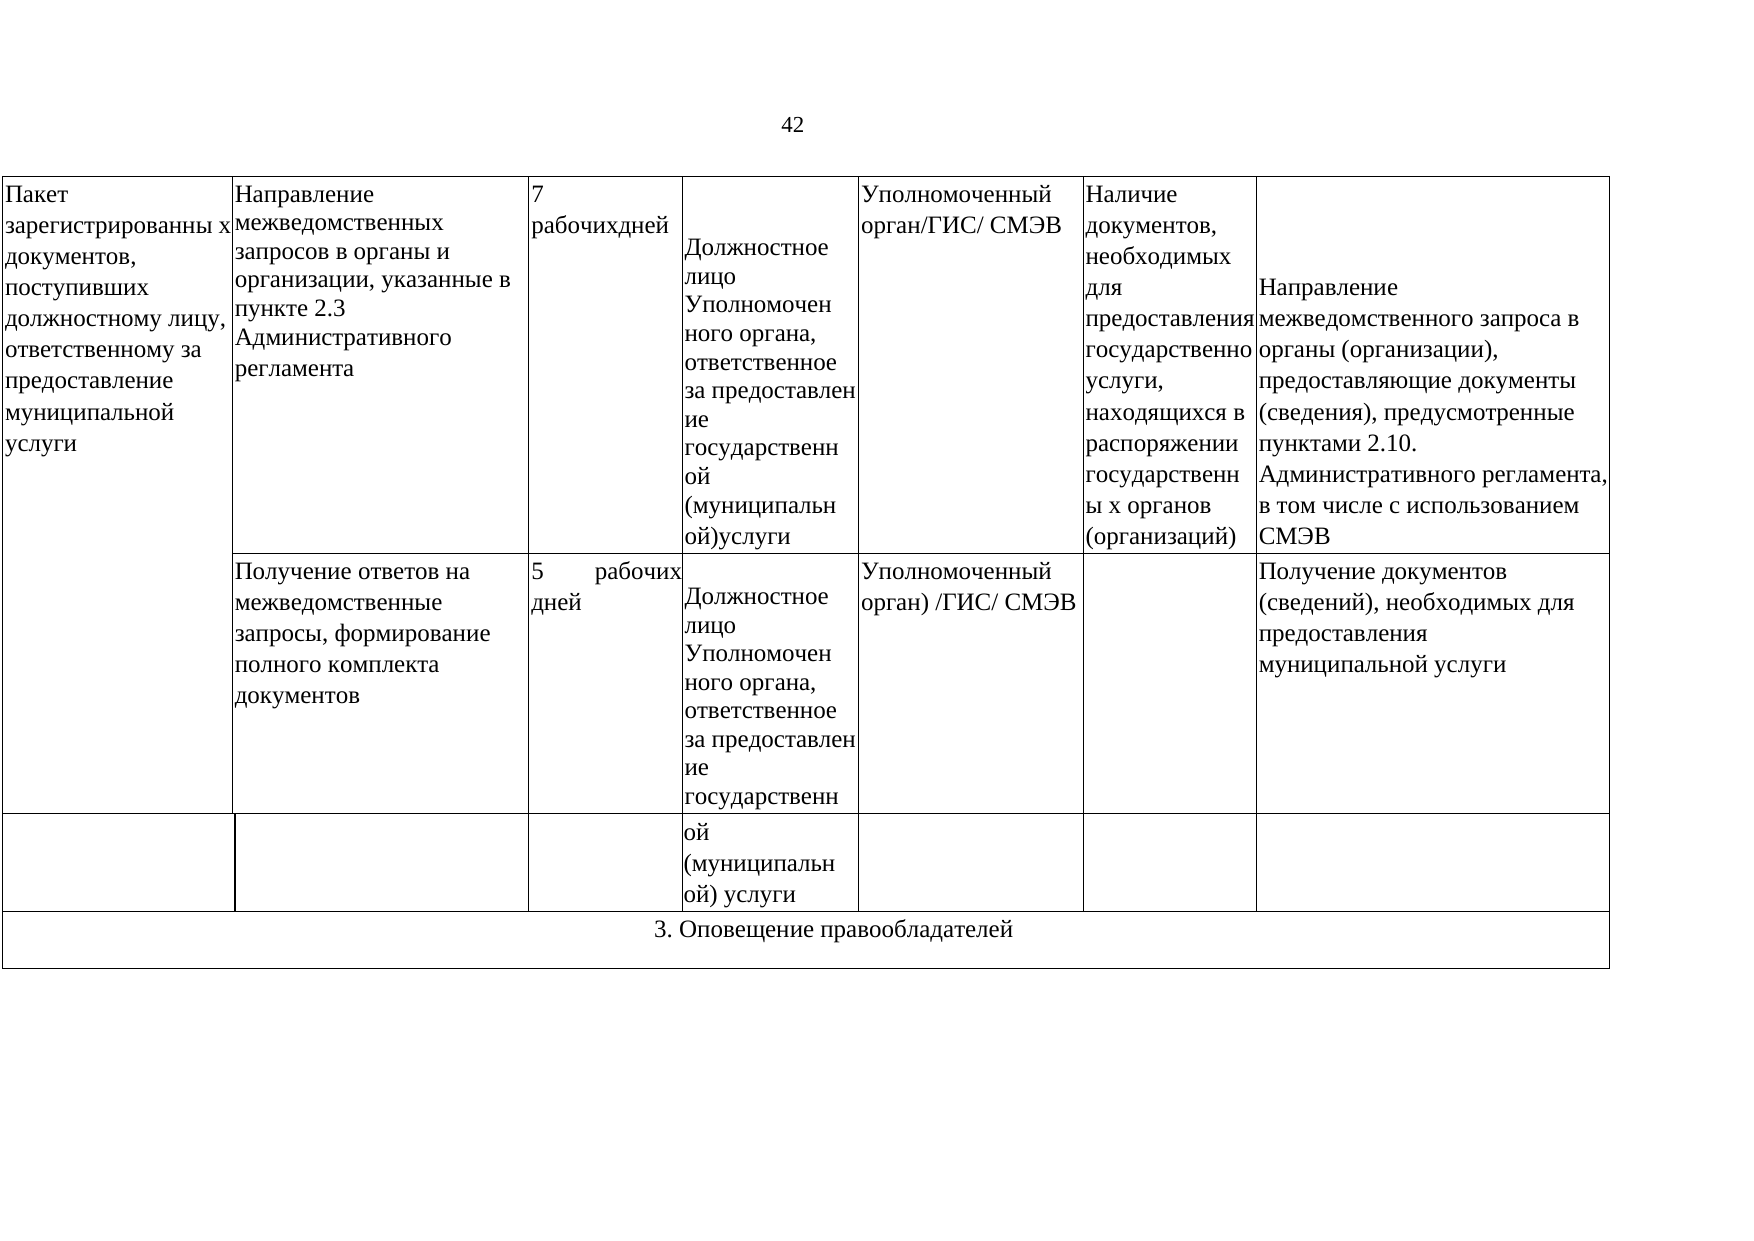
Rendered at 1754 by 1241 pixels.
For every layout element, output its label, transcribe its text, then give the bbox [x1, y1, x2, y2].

table_cell [1256, 912, 1609, 968]
table_cell ой (муниципальн ой) услуги [683, 814, 858, 911]
table_cell 3. Оповещение правообладателей [235, 912, 1068, 968]
table_cell Получение ответов на межведомственные запросы, формирование полного комплекта документов [233, 554, 528, 813]
table_cell Направление межведомственных запросов в органы и организации, указанные в пункте 2.3 Административного регламента [233, 177, 528, 553]
table_cell 5 рабочих дней [529, 554, 682, 813]
table_cell [859, 814, 1068, 911]
table_cell Получение документов (сведений), необходимых для предоставления муниципальной услуги [1257, 554, 1609, 813]
table_cell Направление межведомственного запроса в органы (организации), предоставляющие документы (сведения), предусмотренные пунктами 2.10. Административного регламента, в том числе с использованием СМЭВ [1257, 177, 1609, 553]
table_cell [3, 814, 234, 911]
table_cell [1068, 814, 1083, 911]
table_cell [1084, 814, 1256, 911]
table_cell Пакет зарегистрированны х документов, поступивших должностному лицу, ответственному за предоставление муниципальной услуги [3, 177, 232, 813]
table_cell 7 рабочихдней [529, 177, 682, 553]
table_cell [1068, 912, 1256, 968]
table_cell [1257, 814, 1609, 911]
table_cell Уполномоченный орган/ГИС/ СМЭВ [859, 177, 1083, 553]
table_cell Уполномоченный орган) /ГИС/ СМЭВ [859, 554, 1083, 813]
table_cell [1084, 554, 1256, 813]
table_cell Должностное лицо Уполномочен ного органа, ответственное за предоставлен ие государственн [683, 554, 858, 813]
table_cell [236, 814, 528, 911]
table_cell Должностное лицо Уполномочен ного органа, ответственное за предоставлен ие государственн ой (муниципальн ой)услуги [683, 177, 858, 553]
table_cell [529, 814, 682, 911]
table_cell [3, 912, 235, 968]
table_cell Наличие документов, необходимых для предоставления государственно услуги, находящихся в распоряжении государственны х органов (организаций) [1084, 177, 1256, 553]
